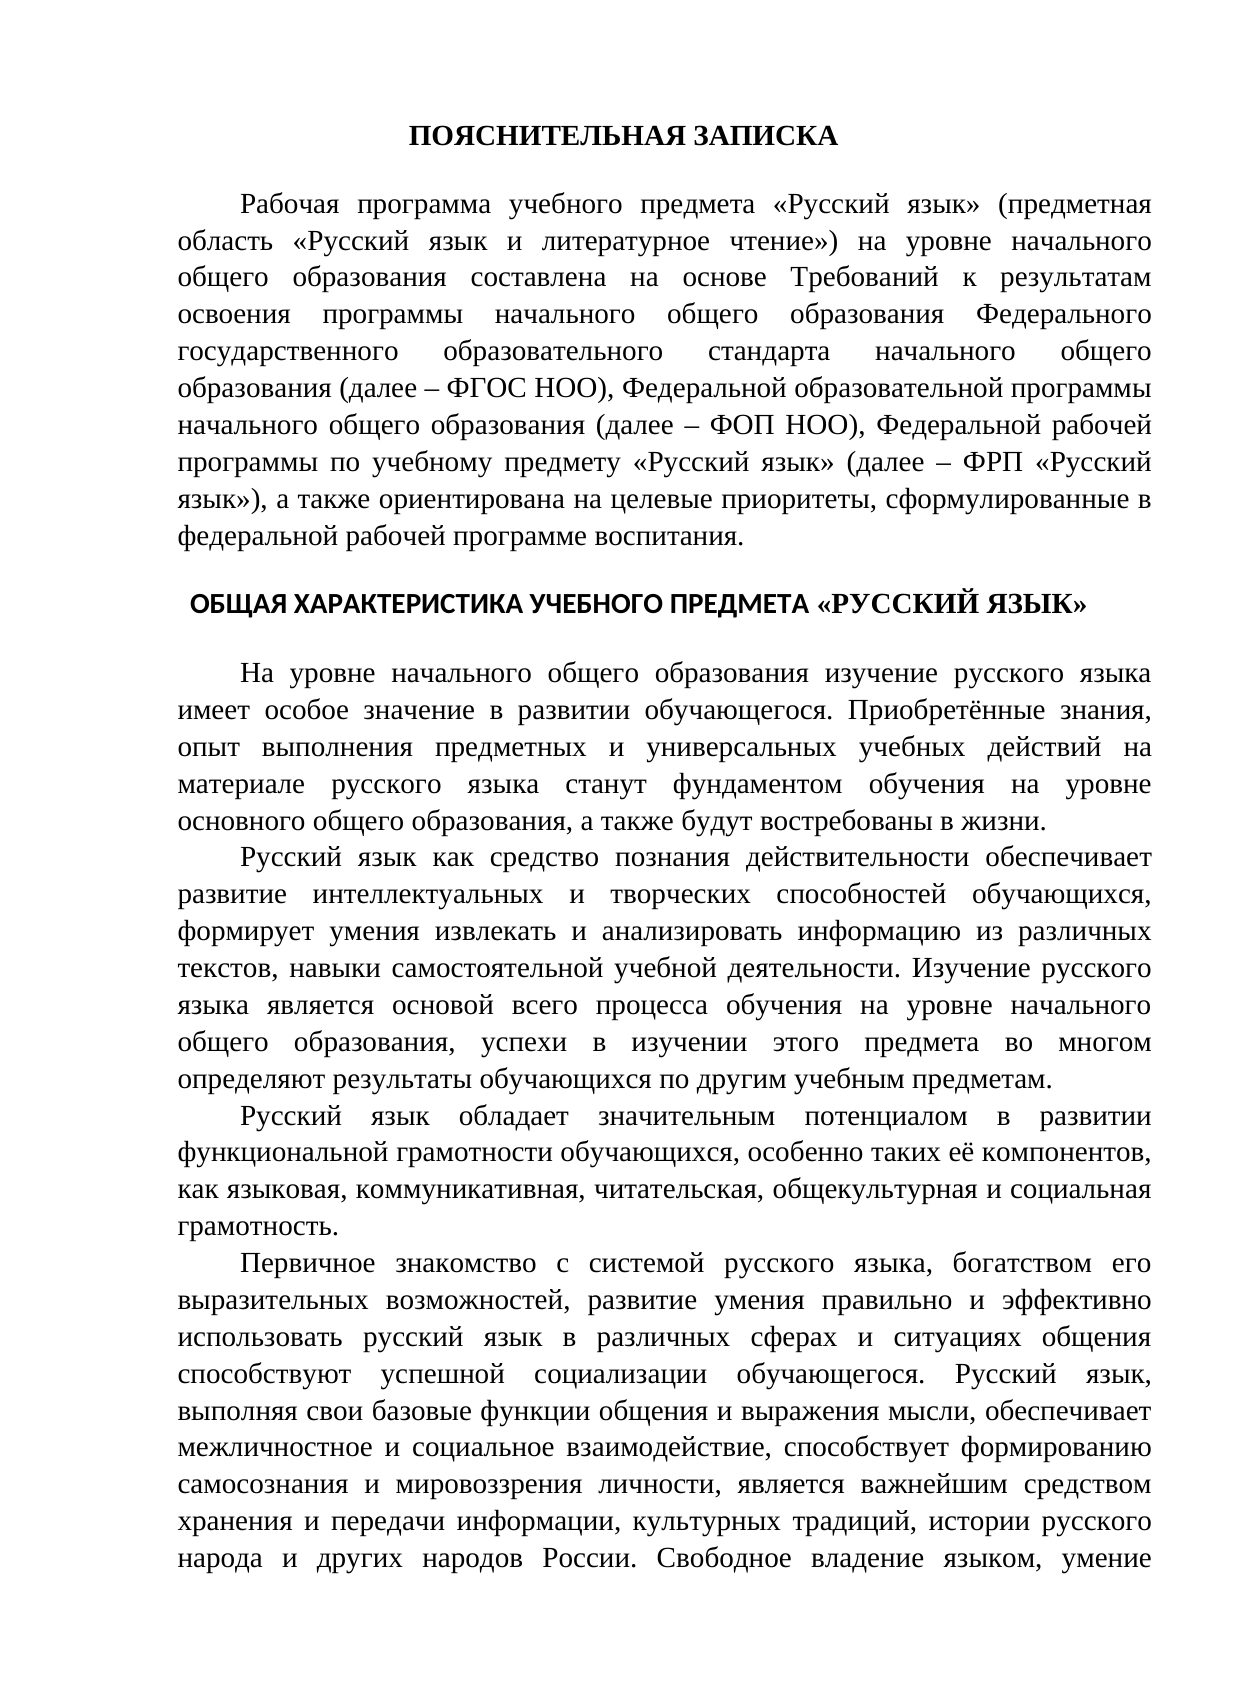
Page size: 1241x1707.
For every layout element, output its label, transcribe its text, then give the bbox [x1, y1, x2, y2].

text Русский язык обладает значительным потенциалом в развитии функциональной грамотности обучающихся, особенно таких её компонентов, как языковая, коммуникативная, читательская, общекультурная и социальная грамотность. [177, 1098, 1152, 1242]
text Русский язык как средство познания действительности обеспечивает развитие интеллектуальных и творческих способностей обучающихся, формирует умения извлекать и анализировать информацию из различных текстов, навыки самостоятельной учебной деятельности. Изучение русского языка является основой всего процесса обучения на уровне начального общего образования, успехи в изучении этого предмета во многом определяют результаты обучающихся по другим учебным предметам. [177, 839, 1152, 1094]
text ОБЩАЯ ХАРАКТЕРИСТИКА УЧЕБНОГО ПРЕДМЕТА «РУССКИЙ ЯЗЫК» [190, 585, 1152, 621]
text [177, 1245, 1152, 1574]
text Рабочая программа учебного предмета «Русский язык» (предметная область «Русский язык и литературное чтение») на уровне начального общего образования составлена на основе Требований к результатам освоения программы начального общего образования Федерального государственного образовательного стандарта начального общего образования (далее – ФГОС НОО), Федеральной образовательной программы начального общего образования (далее – ФОП НОО), Федеральной рабочей программы по учебному предмету «Русский язык» (далее – ФРП «Русский язык»), а также ориентирована на целевые приоритеты, сформулированные в федеральной рабочей программе воспитания. [177, 186, 1152, 551]
text ПОЯСНИТЕЛЬНАЯ ЗАПИСКА [190, 118, 1152, 152]
text На уровне начального общего образования изучение русского языка имеет особое значение в развитии обучающегося. Приобретённые знания, опыт выполнения предметных и универсальных учебных действий на материале русского языка станут фундаментом обучения на уровне основного общего образования, а также будут востребованы в жизни. [177, 655, 1152, 836]
